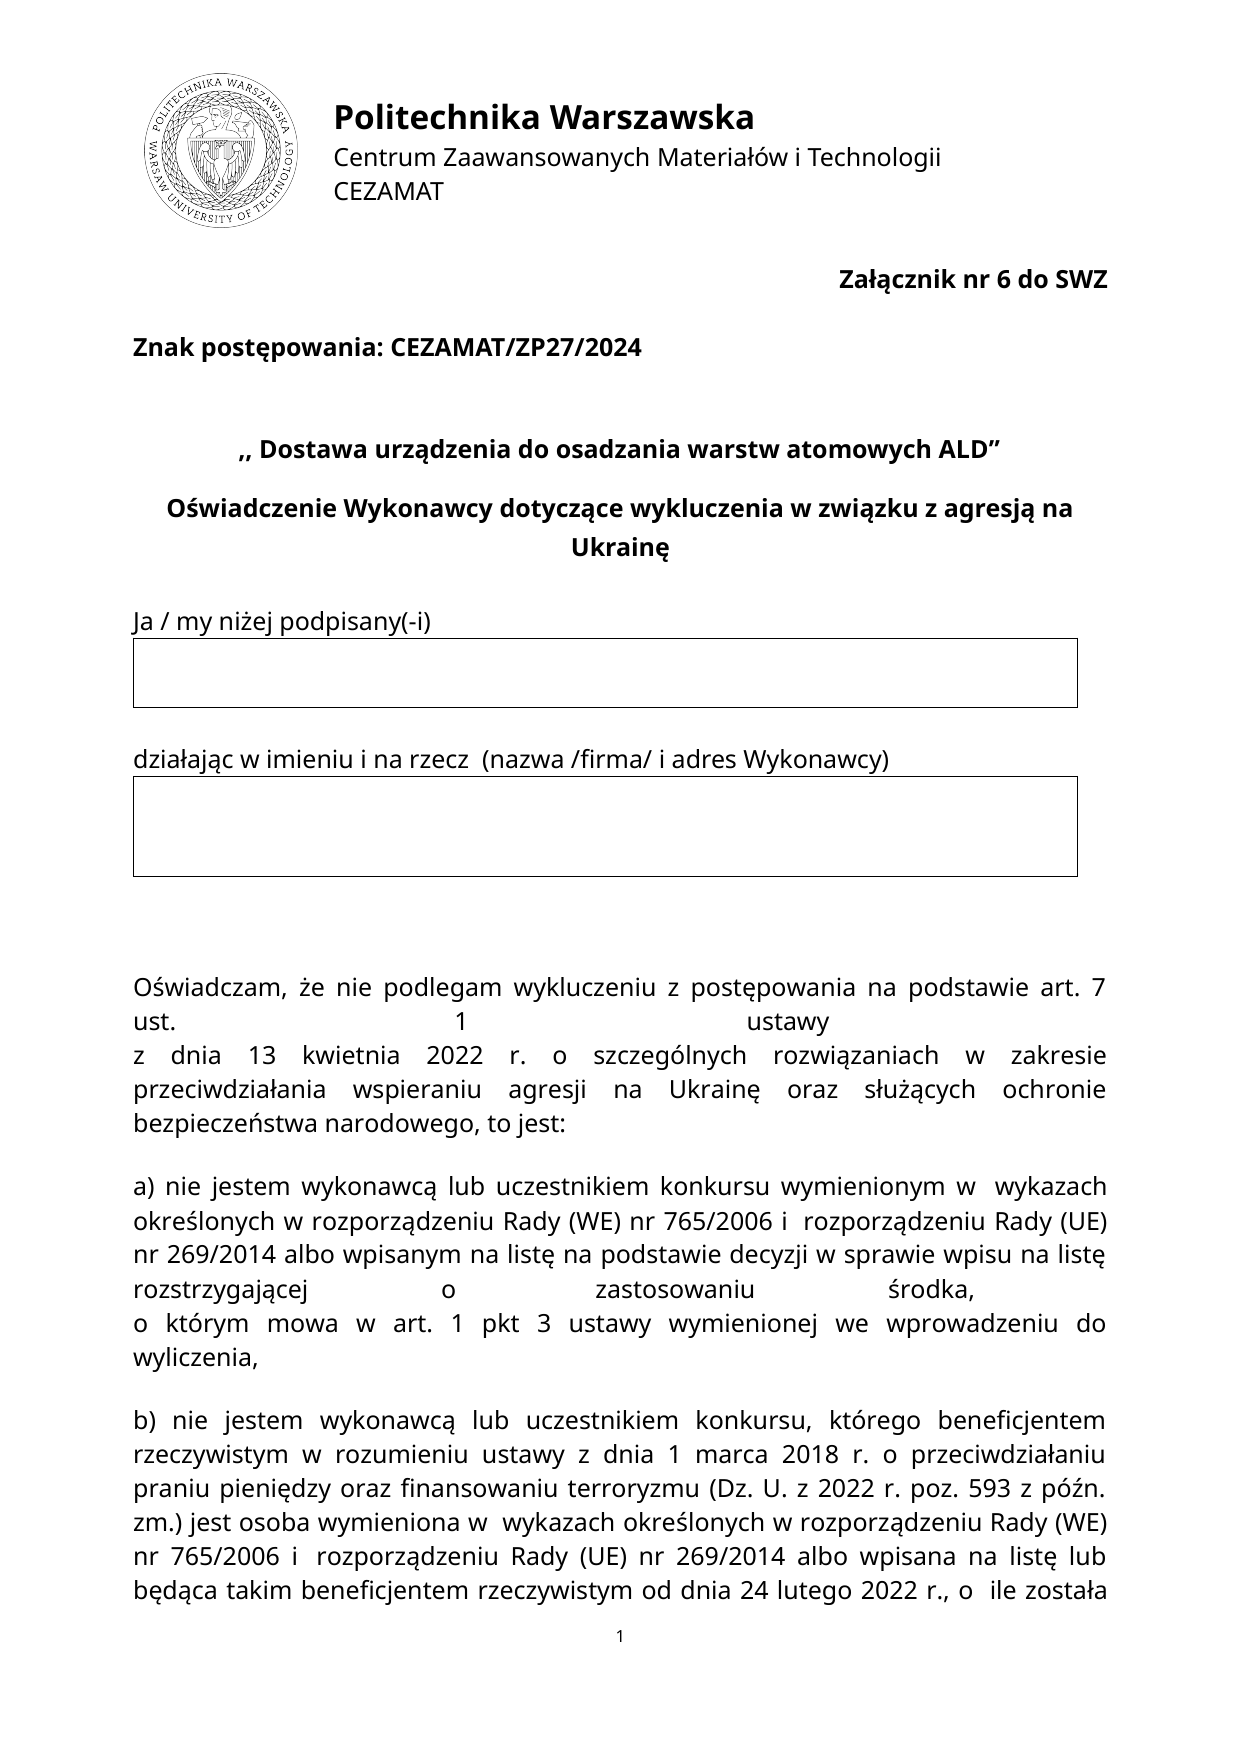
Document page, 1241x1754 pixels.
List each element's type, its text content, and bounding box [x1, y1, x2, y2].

text ,, Dostawa urządzenia do osadzania warstw atomowych ALD” [133, 432, 1105, 466]
text a) nie jestem wykonawcą lub uczestnikiem konkursu wymienionym w wykazach określonych w rozporządzeniu Rady (WE) nr 765/2006 i rozporządzeniu Rady (UE) nr 269/2014 albo wpisanym na listę na podstawie decyzji w sprawie wpisu na listę rozstrzygającej o zastosowaniu środka, o którym mowa w art. 1 pkt 3 ustawy wymienionej we wprowadzeniu do wyliczenia, [133, 1169, 1107, 1373]
table_header [134, 777, 1077, 876]
text Oświadczam, że nie podlegam wykluczeniu z postępowania na podstawie art. 7 ust. 1 ustawy z dnia 13 kwietnia 2022 r. o szczególnych rozwiązaniach w zakresie przeciwdziałania wspieraniu agresji na Ukrainę oraz służących ochronie bezpieczeństwa narodowego, to jest: [133, 969, 1107, 1140]
text działając w imieniu i na rzecz (nazwa /firma/ i adres Wykonawcy) [133, 742, 1107, 776]
picture [144, 73, 298, 228]
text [133, 1403, 1107, 1607]
text Załącznik nr 6 do SWZ [133, 262, 1108, 296]
text Ja / my niżej podpisany(-i) [133, 603, 1107, 637]
text Oświadczenie Wykonawcy dotyczące wykluczenia w związku z agresją na Ukrainę [133, 491, 1107, 564]
table_header [134, 639, 1077, 707]
text Znak postępowania: CEZAMAT/ZP27/2024 [133, 330, 1108, 364]
